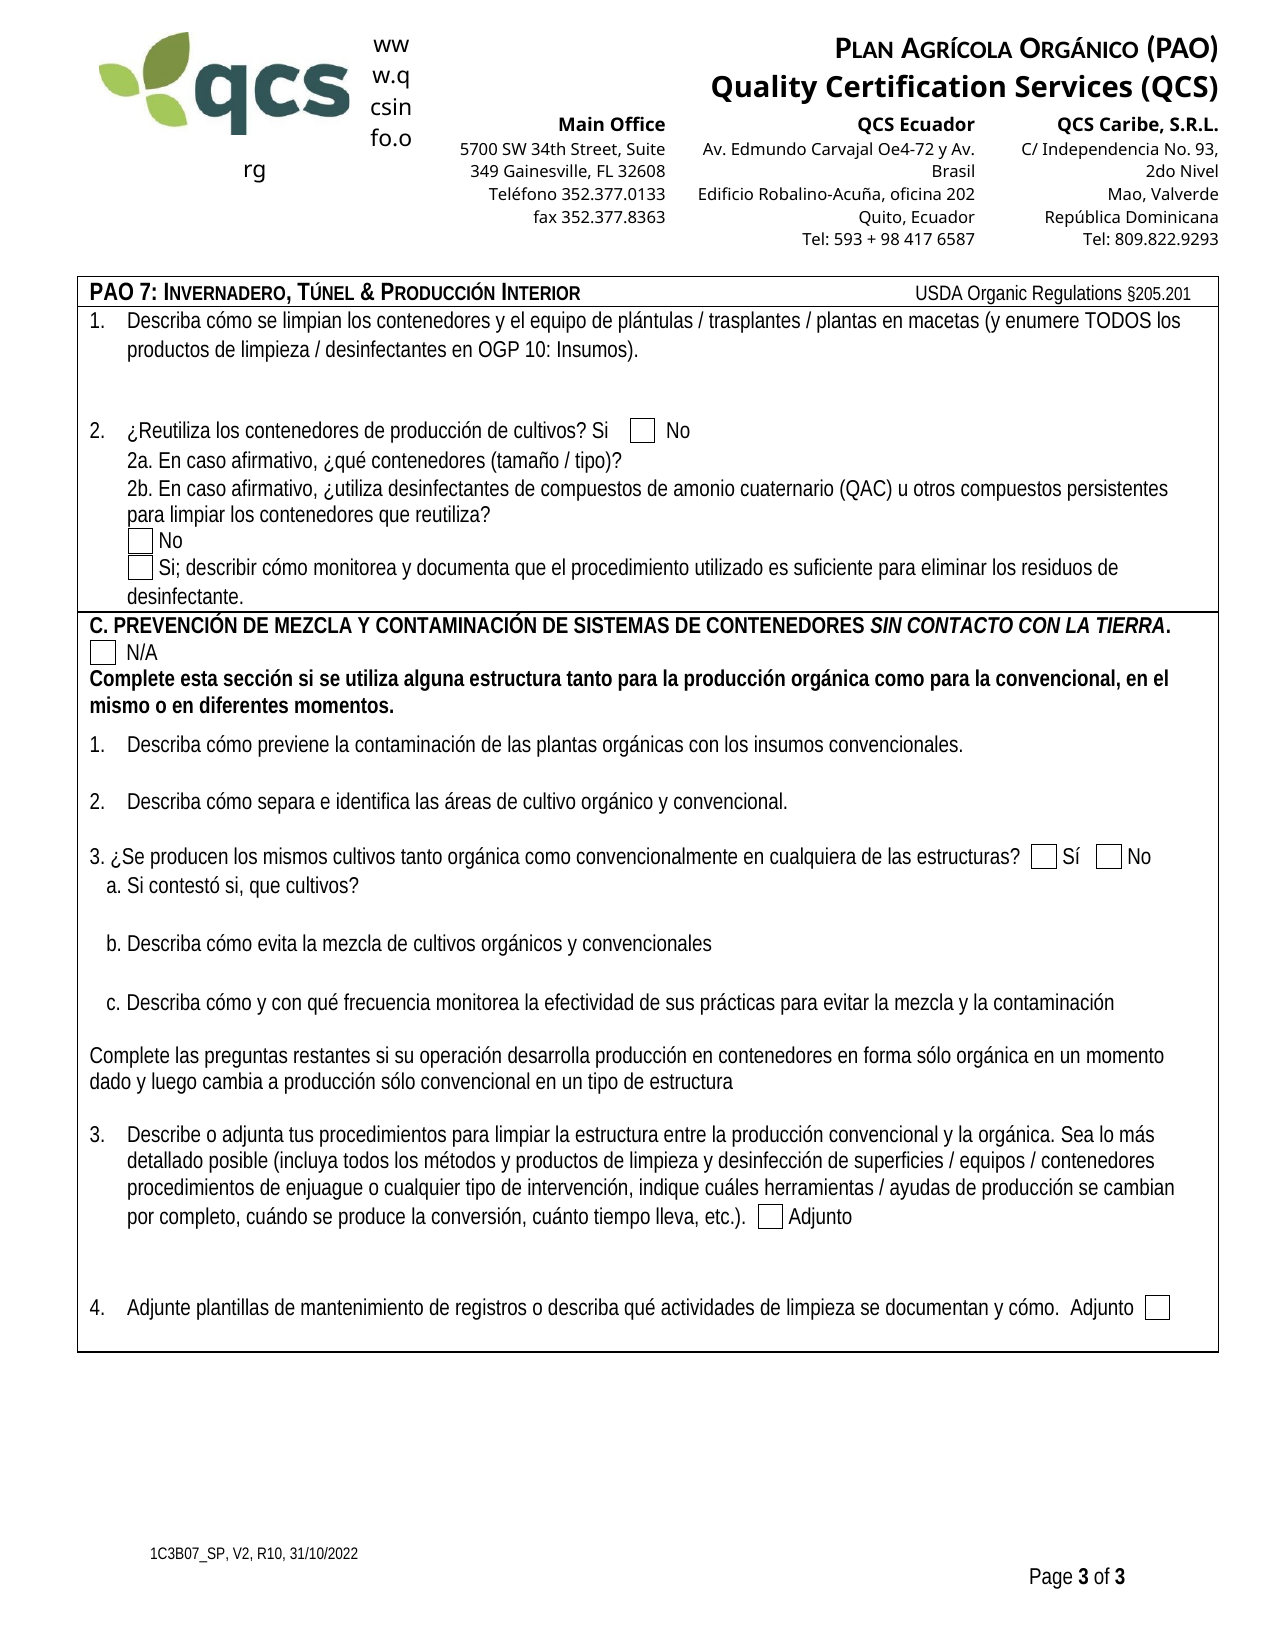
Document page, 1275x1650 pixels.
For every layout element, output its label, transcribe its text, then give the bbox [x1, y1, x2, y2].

table_cell C. PREVENCIÓN DE MEZCLA Y CONTAMINACIÓN DE SISTEMAS DE CONTENEDORES SIN CONTACTO CON LA TIERRA. N/A Complete esta sección si se utiliza alguna estructura tanto para la producción orgánica como para la convencional, en el mismo o en diferentes momentos. Describa cómo previene la contaminación de las plantas orgánicas con los insumos convencionales. Describa cómo separa e identifica las áreas de cultivo orgánico y convencional. 3. ¿Se producen los mismos cultivos tanto orgánica como convencionalmente en cualquiera de las estructuras? Sí No a. Si contestó si, que cultivos? b. Describa cómo evita la mezcla de cultivos orgánicos y convencionales c. Describa cómo y con qué frecuencia monitorea la efectividad de sus prácticas para evitar la mezcla y la contaminación Complete las preguntas restantes si su operación desarrolla producción en contenedores en forma sólo orgánica en un momento dado y luego cambia a producción sólo convencional en un tipo de estructura Describe o adjunta tus procedimientos para limpiar la estructura entre la producción convencional y la orgánica. Sea lo más detallado posible (incluya todos los métodos y productos de limpieza y desinfección de superficies / equipos / contenedores procedimientos de enjuague o cualquier tipo de intervención, indique cuáles herramientas / ayudas de producción se cambian por completo, cuándo se produce la conversión, cuánto tiempo lleva, etc.). Adjunto Adjunte plantillas de mantenimiento de registros o describa qué actividades de limpieza se documentan y cómo. Adjunto [78, 613, 1218, 1351]
picture [98, 32, 350, 135]
table_header PAO 7: Invernadero, Túnel & Producción Interior USDA Organic Regulations §205.201 [78, 277, 1218, 306]
